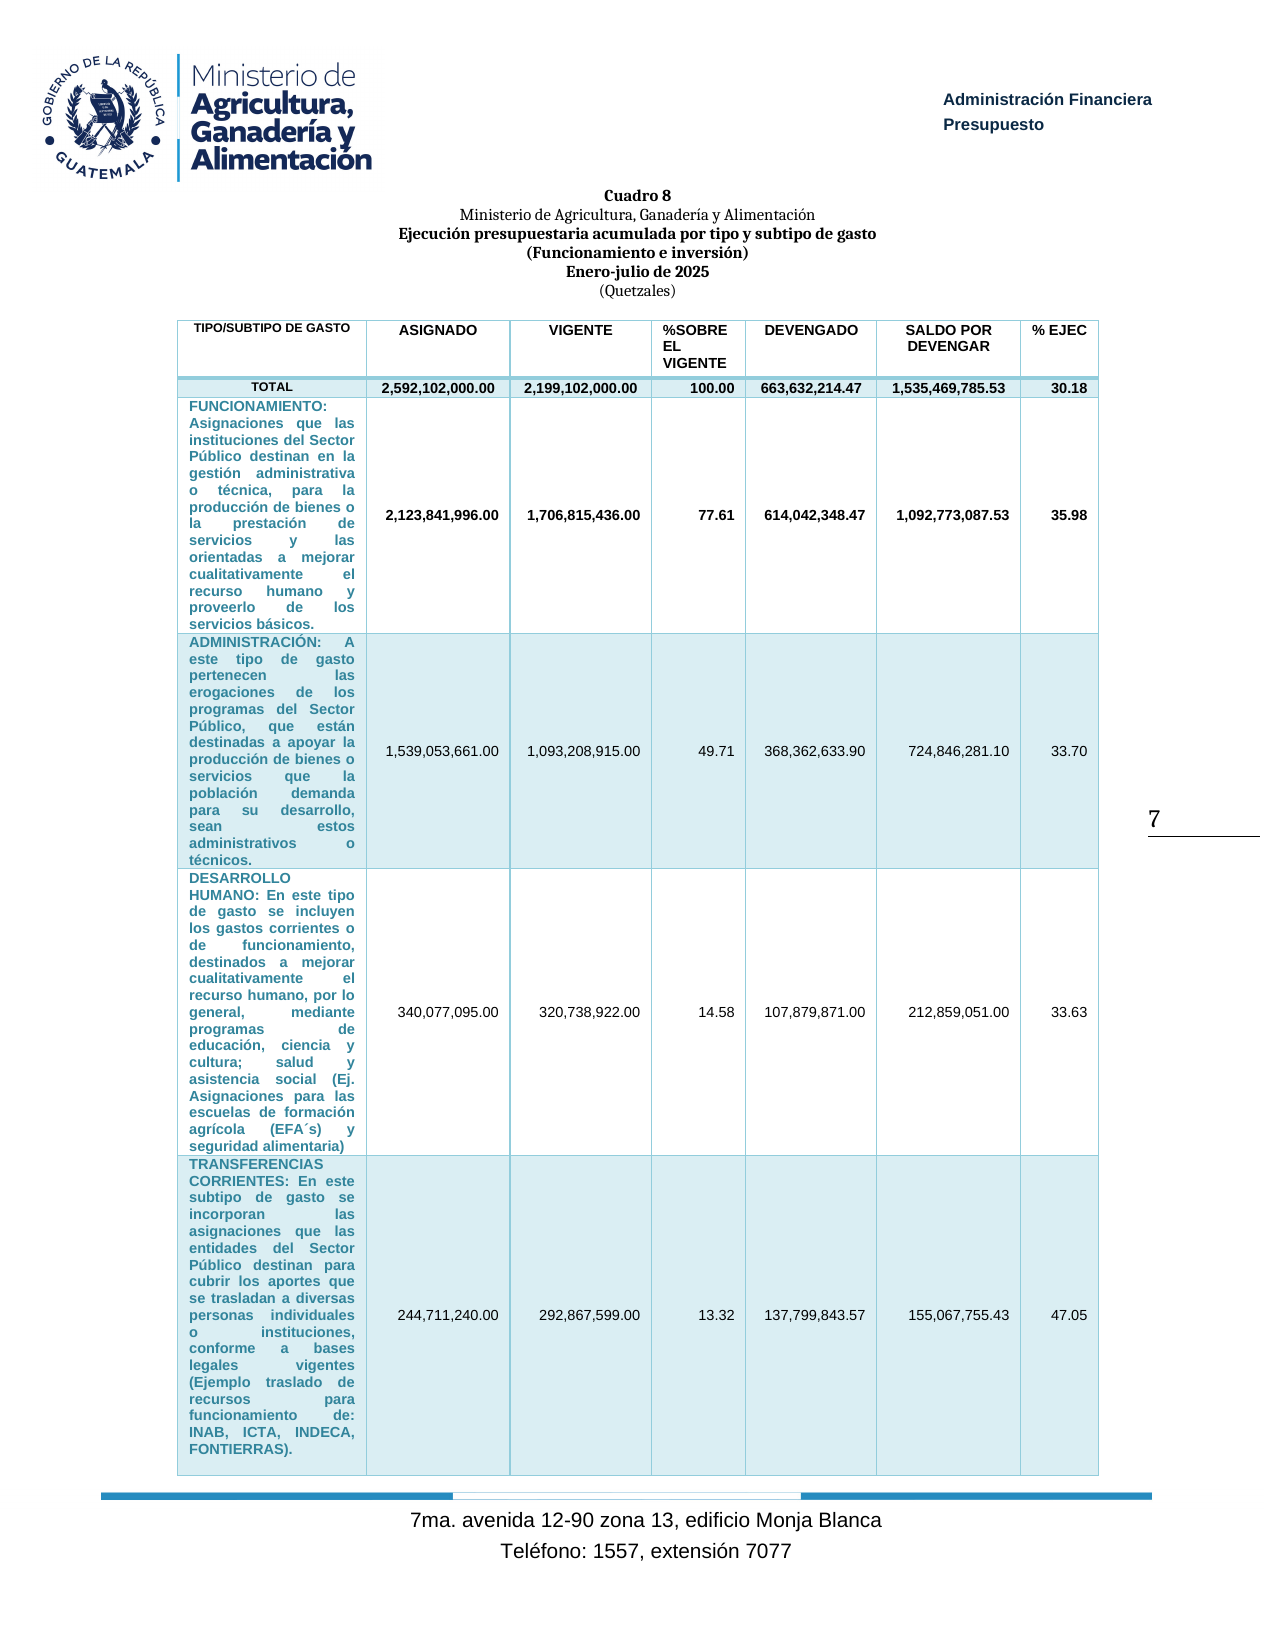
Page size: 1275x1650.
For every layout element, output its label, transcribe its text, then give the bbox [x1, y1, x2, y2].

table_cell 47.05 [1021, 1156, 1098, 1475]
table_cell TRANSFERENCIAS CORRIENTES: En este subtipo de gasto se incorporan las asignaciones que las entidades del Sector Público destinan para cubrir los aportes que se trasladan a diversas personas individuales o instituciones, conforme a bases legales vigentes (Ejemplo traslado de recursos para funcionamiento de: INAB, ICTA, INDECA, FONTIERRAS). [178, 1156, 366, 1475]
table_cell TOTAL [178, 380, 366, 397]
text Ejecución presupuestaria acumulada por tipo y subtipo de gasto [177, 224, 1098, 243]
table_cell DESARROLLO HUMANO: En este tipo de gasto se incluyen los gastos corrientes o de funcionamiento, destinados a mejorar cualitativamente el recurso humano, por lo general, mediante programas de educación, ciencia y cultura; salud y asistencia social (Ej. Asignaciones para las escuelas de formación agrícola (EFA´s) y seguridad alimentaria) [178, 869, 366, 1154]
table_cell ADMINISTRACIÓN: A este tipo de gasto pertenecen las erogaciones de los programas del Sector Público, que están destinadas a apoyar la producción de bienes o servicios que la población demanda para su desarrollo, sean estos administrativos o técnicos. [178, 634, 366, 868]
text Enero-julio de 2025 [177, 263, 1098, 282]
table_header ASIGNADO [367, 321, 509, 376]
table_cell 35.98 [1021, 398, 1098, 632]
table_cell 212,859,051.00 [877, 869, 1020, 1154]
table_cell 292,867,599.00 [511, 1156, 651, 1475]
table_cell 155,067,755.43 [877, 1156, 1020, 1475]
table_cell 13.32 [652, 1156, 745, 1475]
table_cell 33.63 [1021, 869, 1098, 1154]
table_cell 1,706,815,436.00 [511, 398, 651, 632]
table_cell 614,042,348.47 [746, 398, 876, 632]
picture [0, 1483, 1264, 1509]
table_cell 663,632,214.47 [746, 380, 876, 397]
table_cell 340,077,095.00 [367, 869, 509, 1154]
table_header % EJEC [1021, 321, 1098, 376]
table_cell 100.00 [652, 380, 745, 397]
table_header VIGENTE [511, 321, 651, 376]
table_cell 368,362,633.90 [746, 634, 876, 868]
table_cell FUNCIONAMIENTO: Asignaciones que las instituciones del Sector Público destinan en la gestión administrativa o técnica, para la producción de bienes o la prestación de servicios y las orientadas a mejorar cualitativamente el recurso humano y proveerlo de los servicios básicos. [178, 398, 366, 632]
table_header %SOBRE EL VIGENTE [652, 321, 745, 376]
table_header SALDO POR DEVENGAR [877, 321, 1020, 376]
table_cell 1,092,773,087.53 [877, 398, 1020, 632]
table_cell 33.70 [1021, 634, 1098, 868]
table_cell 1,535,469,785.53 [877, 380, 1020, 397]
table_cell 1,093,208,915.00 [511, 634, 651, 868]
table_cell 2,199,102,000.00 [511, 380, 651, 397]
table_cell 2,592,102,000.00 [367, 380, 509, 397]
table_header DEVENGADO [746, 321, 876, 376]
table_cell 244,711,240.00 [367, 1156, 509, 1475]
table_cell 14.58 [652, 869, 745, 1154]
table_header TIPO/SUBTIPO DE GASTO [178, 321, 366, 376]
table_cell 320,738,922.00 [511, 869, 651, 1154]
text Cuadro 8 [177, 186, 1098, 205]
table_cell 137,799,843.57 [746, 1156, 876, 1475]
table_cell 2,123,841,996.00 [367, 398, 509, 632]
table_cell 49.71 [652, 634, 745, 868]
table_cell 1,539,053,661.00 [367, 634, 509, 868]
text (Quetzales) [177, 282, 1098, 301]
picture [32, 46, 386, 192]
table_cell 107,879,871.00 [746, 869, 876, 1154]
text Ministerio de Agricultura, Ganadería y Alimentación [177, 205, 1098, 224]
table_cell 77.61 [652, 398, 745, 632]
table_cell 724,846,281.10 [877, 634, 1020, 868]
table_cell 30.18 [1021, 380, 1098, 397]
text (Funcionamiento e inversión) [177, 243, 1098, 263]
